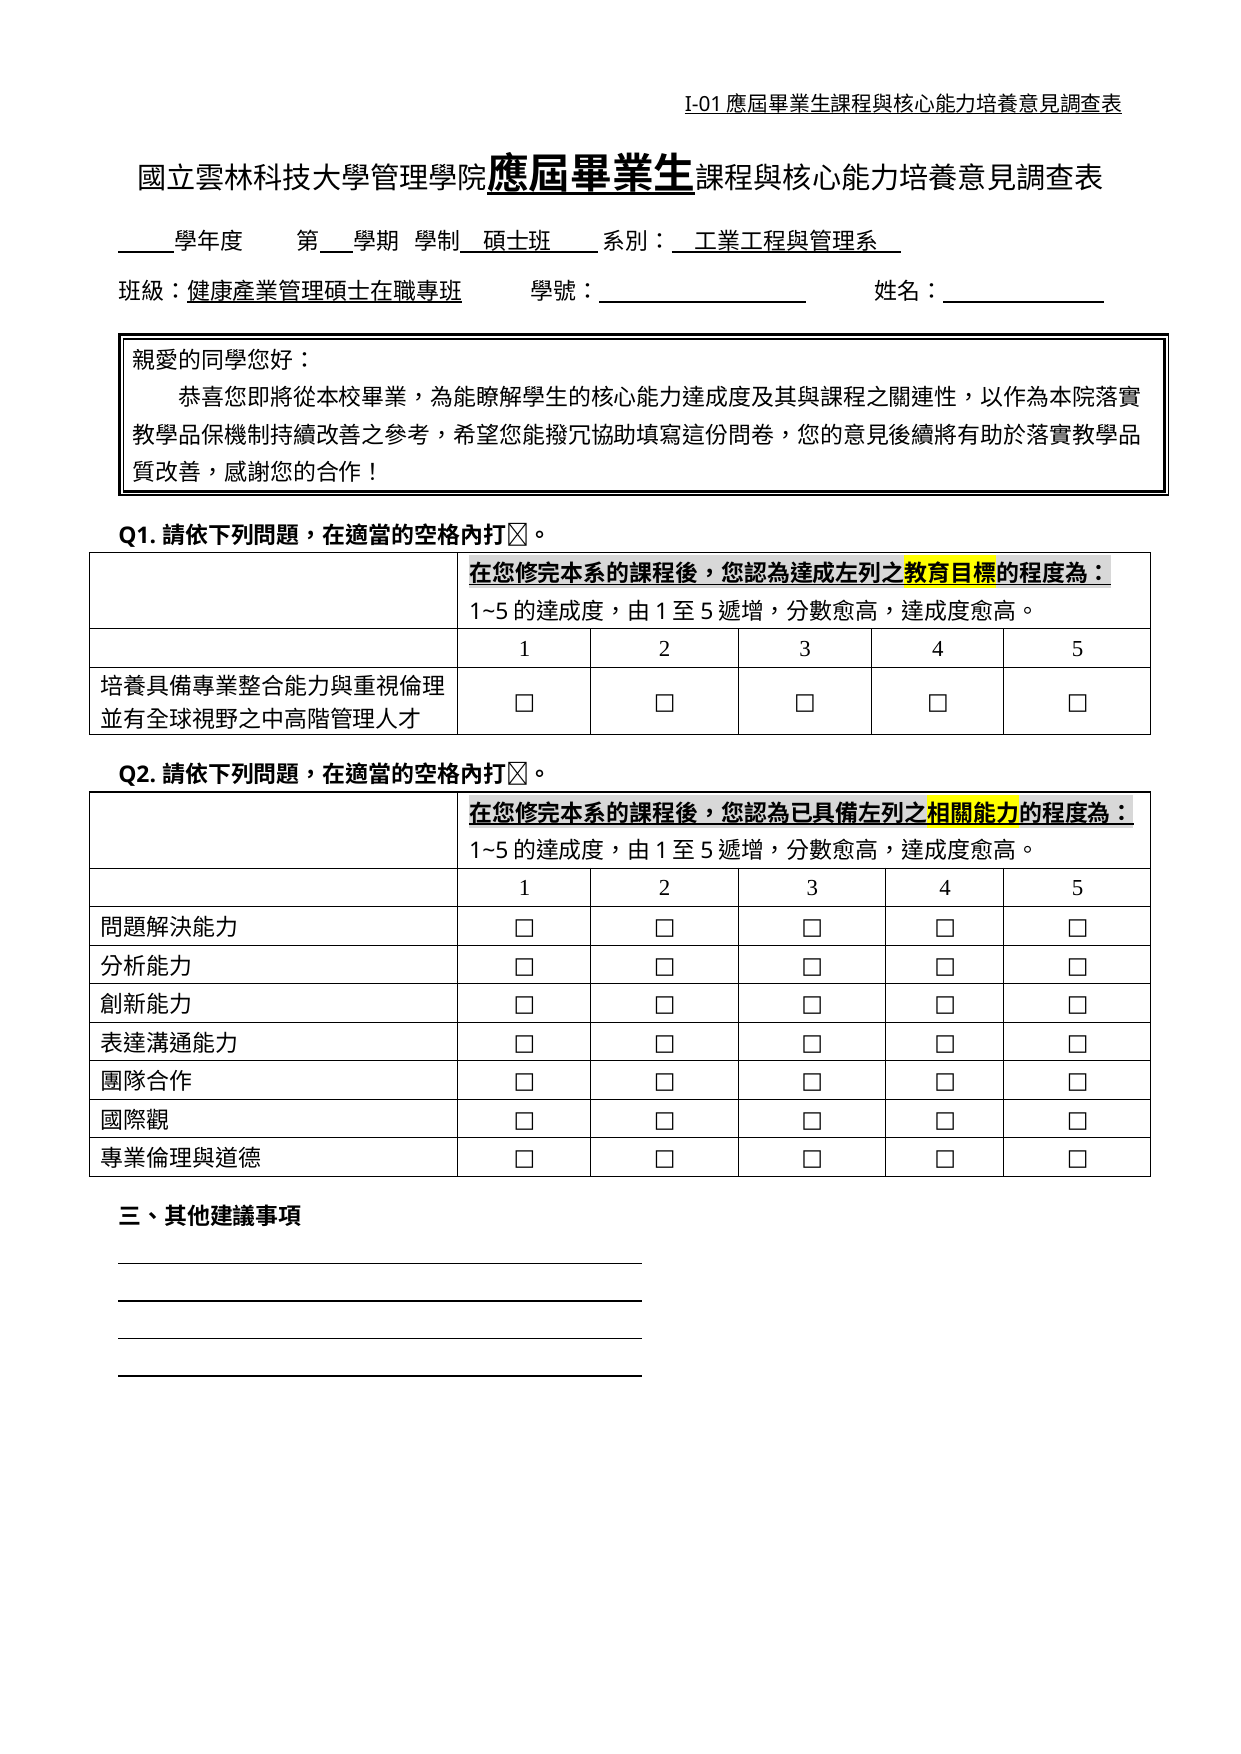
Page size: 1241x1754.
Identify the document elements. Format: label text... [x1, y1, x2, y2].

text Q2. 請依下列問題，在適當的空格內打。 [118, 754, 1122, 791]
table_cell □ [1004, 984, 1150, 1022]
table_cell 3 [739, 869, 885, 906]
table_cell □ [1004, 946, 1150, 983]
table_cell □ [1004, 668, 1150, 734]
table_cell □ [1004, 1023, 1150, 1060]
table_cell 5 [1004, 869, 1150, 906]
table_cell □ [1004, 1061, 1150, 1099]
table_cell [90, 869, 457, 906]
table_cell □ [886, 946, 1003, 983]
table_cell 1 [458, 869, 590, 906]
text I-01應屆畢業生課程與核心能力培養意見調查表 [118, 83, 1122, 121]
table_header 在您修完本系的課程後，您認為已具備左列之相關能力的程度為：1~5的達成度，由1至5遞增，分數愈高，達成度愈高。 [458, 793, 1150, 867]
table_cell □ [1004, 907, 1150, 944]
text 國立雲林科技大學管理學院應屆畢業生課程與核心能力培養意見調查表 [118, 133, 1122, 208]
table_cell □ [739, 1023, 885, 1060]
table_cell 國際觀 [90, 1100, 457, 1137]
table_cell 4 [886, 869, 1003, 906]
table_header [90, 793, 457, 867]
table_header 親愛的同學您好： 恭喜您即將從本校畢業，為能瞭解學生的核心能力達成度及其與課程之關連性，以作為本院落實教學品保機制持續改善之參考，希望您能撥冗協助填寫這份問卷，您的意見後續將有助於落實教學品質改善，感謝您的合作！ [124, 340, 1163, 489]
table_cell 表達溝通能力 [90, 1023, 457, 1060]
text 三、其他建議事項 [118, 1196, 1122, 1233]
table_header [90, 553, 457, 628]
table_cell □ [886, 1061, 1003, 1099]
table_cell □ [886, 1138, 1003, 1176]
table_cell 專業倫理與道德 [90, 1138, 457, 1176]
text 學年度 第 學期 學制 碩士班 系別： 工業工程與管理系 [118, 221, 1122, 258]
table_cell □ [591, 984, 738, 1022]
table_cell 4 [872, 629, 1003, 667]
table_cell □ [458, 1100, 590, 1137]
table_cell □ [458, 946, 590, 983]
table_cell □ [458, 907, 590, 944]
text Q1. 請依下列問題，在適當的空格內打。 [118, 514, 1122, 552]
table_cell □ [458, 1061, 590, 1099]
table_cell □ [872, 668, 1003, 734]
table_cell 問題解決能力 [90, 907, 457, 944]
table_cell 3 [739, 629, 871, 667]
table_cell □ [591, 946, 738, 983]
table_cell 1 [458, 629, 590, 667]
table_cell □ [886, 1100, 1003, 1137]
table_cell 5 [1004, 629, 1150, 667]
table_cell □ [591, 1100, 738, 1137]
table_cell 2 [591, 629, 738, 667]
table_cell □ [458, 1138, 590, 1176]
table_cell 團隊合作 [90, 1061, 457, 1099]
table_cell □ [739, 668, 871, 734]
table_cell □ [739, 1061, 885, 1099]
table_cell □ [591, 668, 738, 734]
table_cell □ [458, 984, 590, 1022]
table_cell □ [886, 907, 1003, 944]
table_cell □ [886, 1023, 1003, 1060]
text 班級：健康產業管理碩士在職專班 學號： 姓名： [118, 271, 1122, 308]
table_cell □ [739, 1138, 885, 1176]
table_cell □ [1004, 1138, 1150, 1176]
table_cell □ [591, 1061, 738, 1099]
table_cell □ [591, 1023, 738, 1060]
table_header 在您修完本系的課程後，您認為達成左列之教育目標的程度為： 1~5的達成度，由1至5遞增，分數愈高，達成度愈高。 [458, 553, 1150, 628]
table_cell □ [591, 907, 738, 944]
table_cell □ [591, 1138, 738, 1176]
table_cell 創新能力 [90, 984, 457, 1022]
table_cell □ [1004, 1100, 1150, 1137]
table_cell □ [886, 984, 1003, 1022]
table_cell 2 [591, 869, 738, 906]
table_cell [90, 629, 457, 667]
table_cell 培養具備專業整合能力與重視倫理並有全球視野之中高階管理人才 [90, 668, 457, 734]
table_cell □ [458, 1023, 590, 1060]
table_cell □ [739, 946, 885, 983]
table_cell □ [739, 907, 885, 944]
table_cell □ [739, 984, 885, 1022]
table_cell □ [458, 668, 590, 734]
table_cell 分析能力 [90, 946, 457, 983]
table_cell □ [739, 1100, 885, 1137]
